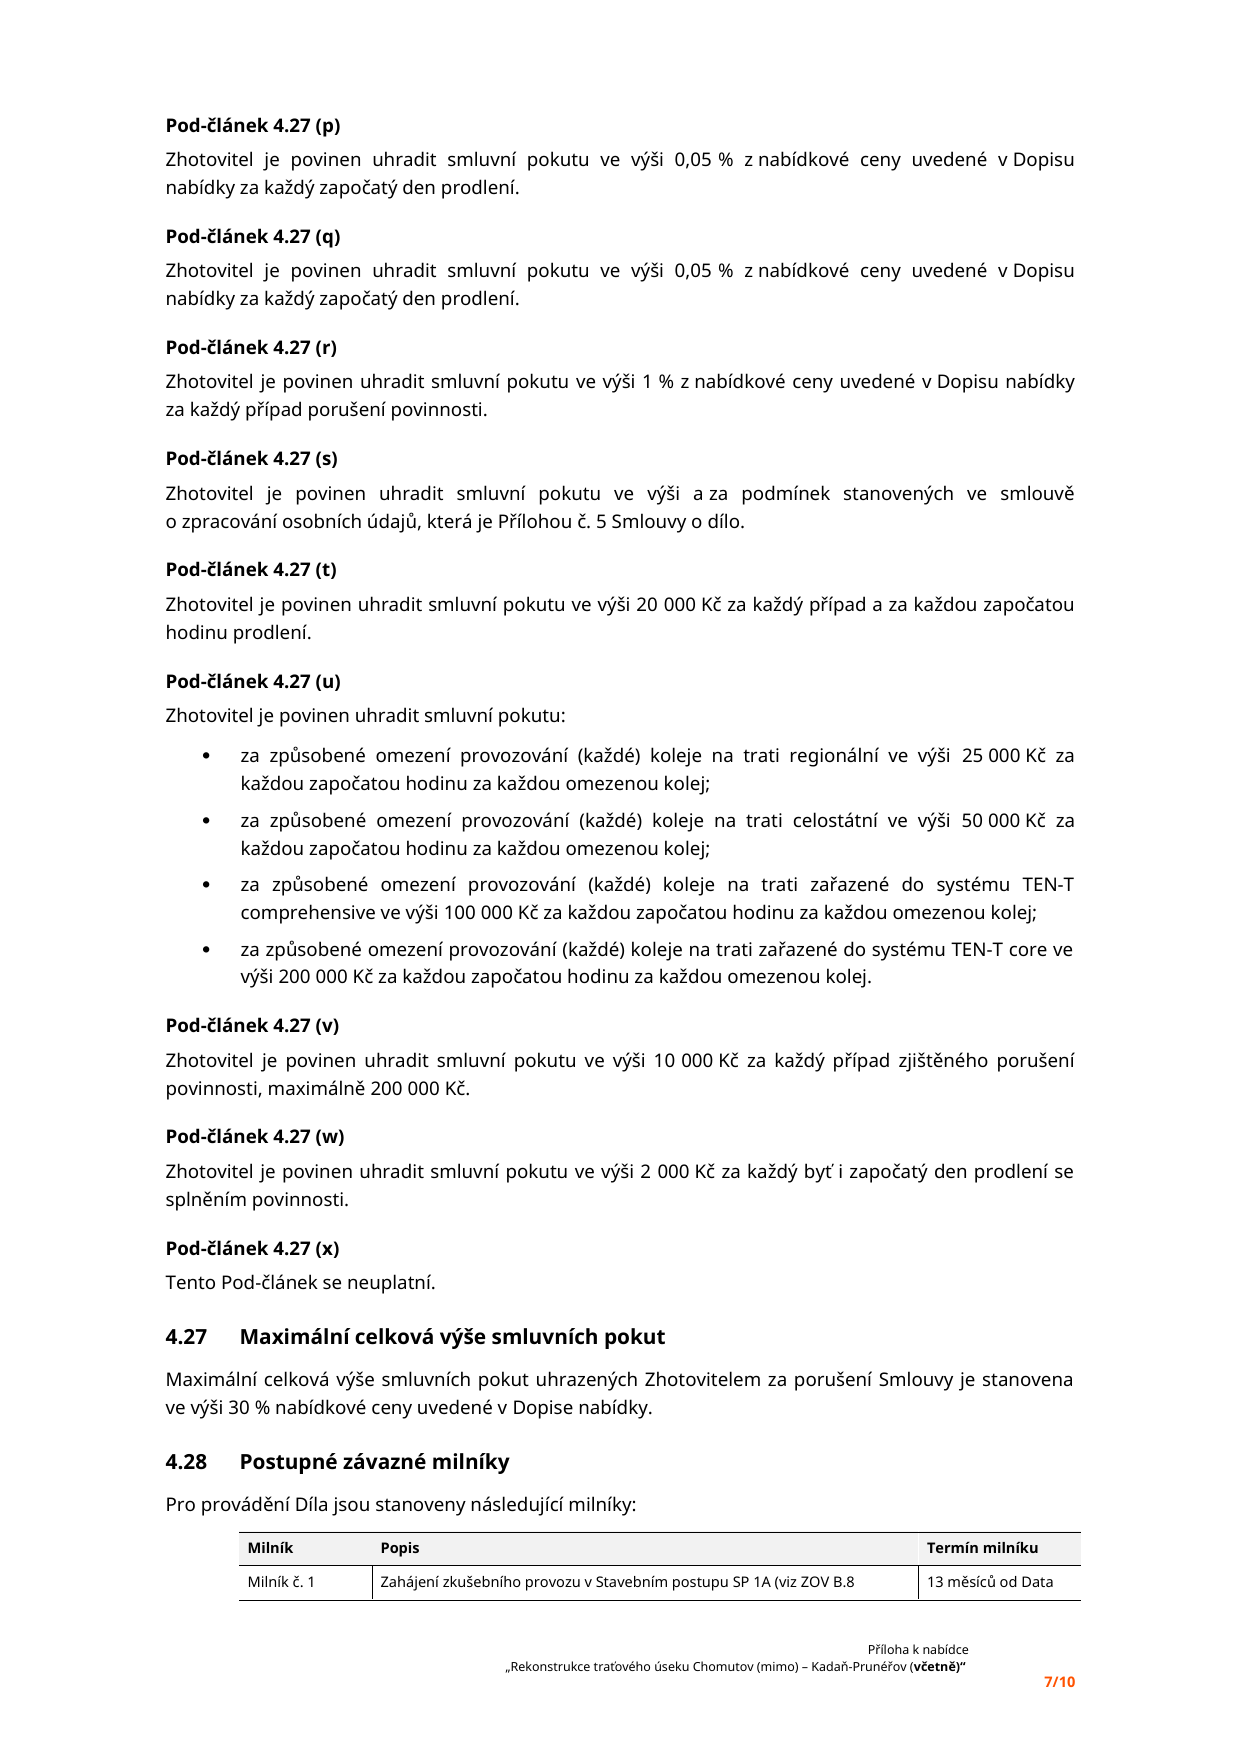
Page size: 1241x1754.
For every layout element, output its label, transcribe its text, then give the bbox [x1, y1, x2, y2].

text Zhotovitel je povinen uhradit smluvní pokutu ve výši 2 000 Kč za každý byť i započatý den prodlení se splněním povinnosti. [165, 1158, 1075, 1212]
text Zhotovitel je povinen uhradit smluvní pokutu: [165, 702, 1075, 728]
text Pod-článek 4.27 (r) [165, 334, 1075, 360]
text 4.27 Maximální celková výše smluvních pokut [165, 1322, 1075, 1351]
text 4.28 Postupné závazné milníky [165, 1447, 1075, 1476]
text Pod-článek 4.27 (p) [165, 112, 1075, 138]
table_header Milník [239, 1533, 372, 1565]
text Pod-článek 4.27 (x) [165, 1235, 1075, 1261]
text Pod-článek 4.27 (t) [165, 557, 1075, 582]
text Zhotovitel je povinen uhradit smluvní pokutu ve výši 0,05 % z nabídkové ceny uvedené v Dopisu nabídky za každý započatý den prodlení. [165, 258, 1075, 311]
text Pod-článek 4.27 (u) [165, 668, 1075, 693]
text Zhotovitel je povinen uhradit smluvní pokutu ve výši 1 % z nabídkové ceny uvedené v Dopisu nabídky za každý případ porušení povinnosti. [165, 369, 1075, 422]
text Pod-článek 4.27 (q) [165, 223, 1075, 249]
table_cell Milník č. 1 [239, 1566, 372, 1599]
text za způsobené omezení provozování (každé) koleje na trati regionální ve výši 25 000 Kč za každou započatou hodinu za každou omezenou kolej; [203, 743, 1075, 796]
text za způsobené omezení provozování (každé) koleje na trati celostátní ve výši 50 000 Kč za každou započatou hodinu za každou omezenou kolej; [203, 807, 1075, 861]
text za způsobené omezení provozování (každé) koleje na trati zařazené do systému TEN-T core ve výši 200 000 Kč za každou započatou hodinu za každou omezenou kolej. [203, 936, 1075, 989]
text Zhotovitel je povinen uhradit smluvní pokutu ve výši 0,05 % z nabídkové ceny uvedené v Dopisu nabídky za každý započatý den prodlení. [165, 146, 1075, 200]
text Pod-článek 4.27 (v) [165, 1013, 1075, 1038]
text Zhotovitel je povinen uhradit smluvní pokutu ve výši 10 000 Kč za každý případ zjištěného porušení povinnosti, maximálně 200 000 Kč. [165, 1047, 1075, 1101]
text Pro provádění Díla jsou stanoveny následující milníky: [165, 1491, 1075, 1516]
table_header Popis [372, 1533, 918, 1565]
text Zhotovitel je povinen uhradit smluvní pokutu ve výši a za podmínek stanovených ve smlouvě o zpracování osobních údajů, která je Přílohou č. 5 Smlouvy o dílo. [165, 480, 1075, 533]
text Maximální celková výše smluvních pokut uhrazených Zhotovitelem za porušení Smlouvy je stanovena ve výši 30 % nabídkové ceny uvedené v Dopise nabídky. [165, 1366, 1075, 1419]
text Pod-článek 4.27 (w) [165, 1124, 1075, 1149]
text Pod-článek 4.27 (s) [165, 446, 1075, 471]
text Tento Pod-článek se neuplatní. [165, 1269, 1075, 1295]
table_header Termín milníku [919, 1533, 1081, 1565]
text za způsobené omezení provozování (každé) koleje na trati zařazené do systému TEN-T comprehensive ve výši 100 000 Kč za každou započatou hodinu za každou omezenou kolej; [203, 871, 1075, 925]
text Zhotovitel je povinen uhradit smluvní pokutu ve výši 20 000 Kč za každý případ a za každou započatou hodinu prodlení. [165, 591, 1075, 644]
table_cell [373, 1566, 918, 1599]
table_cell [919, 1566, 1081, 1599]
